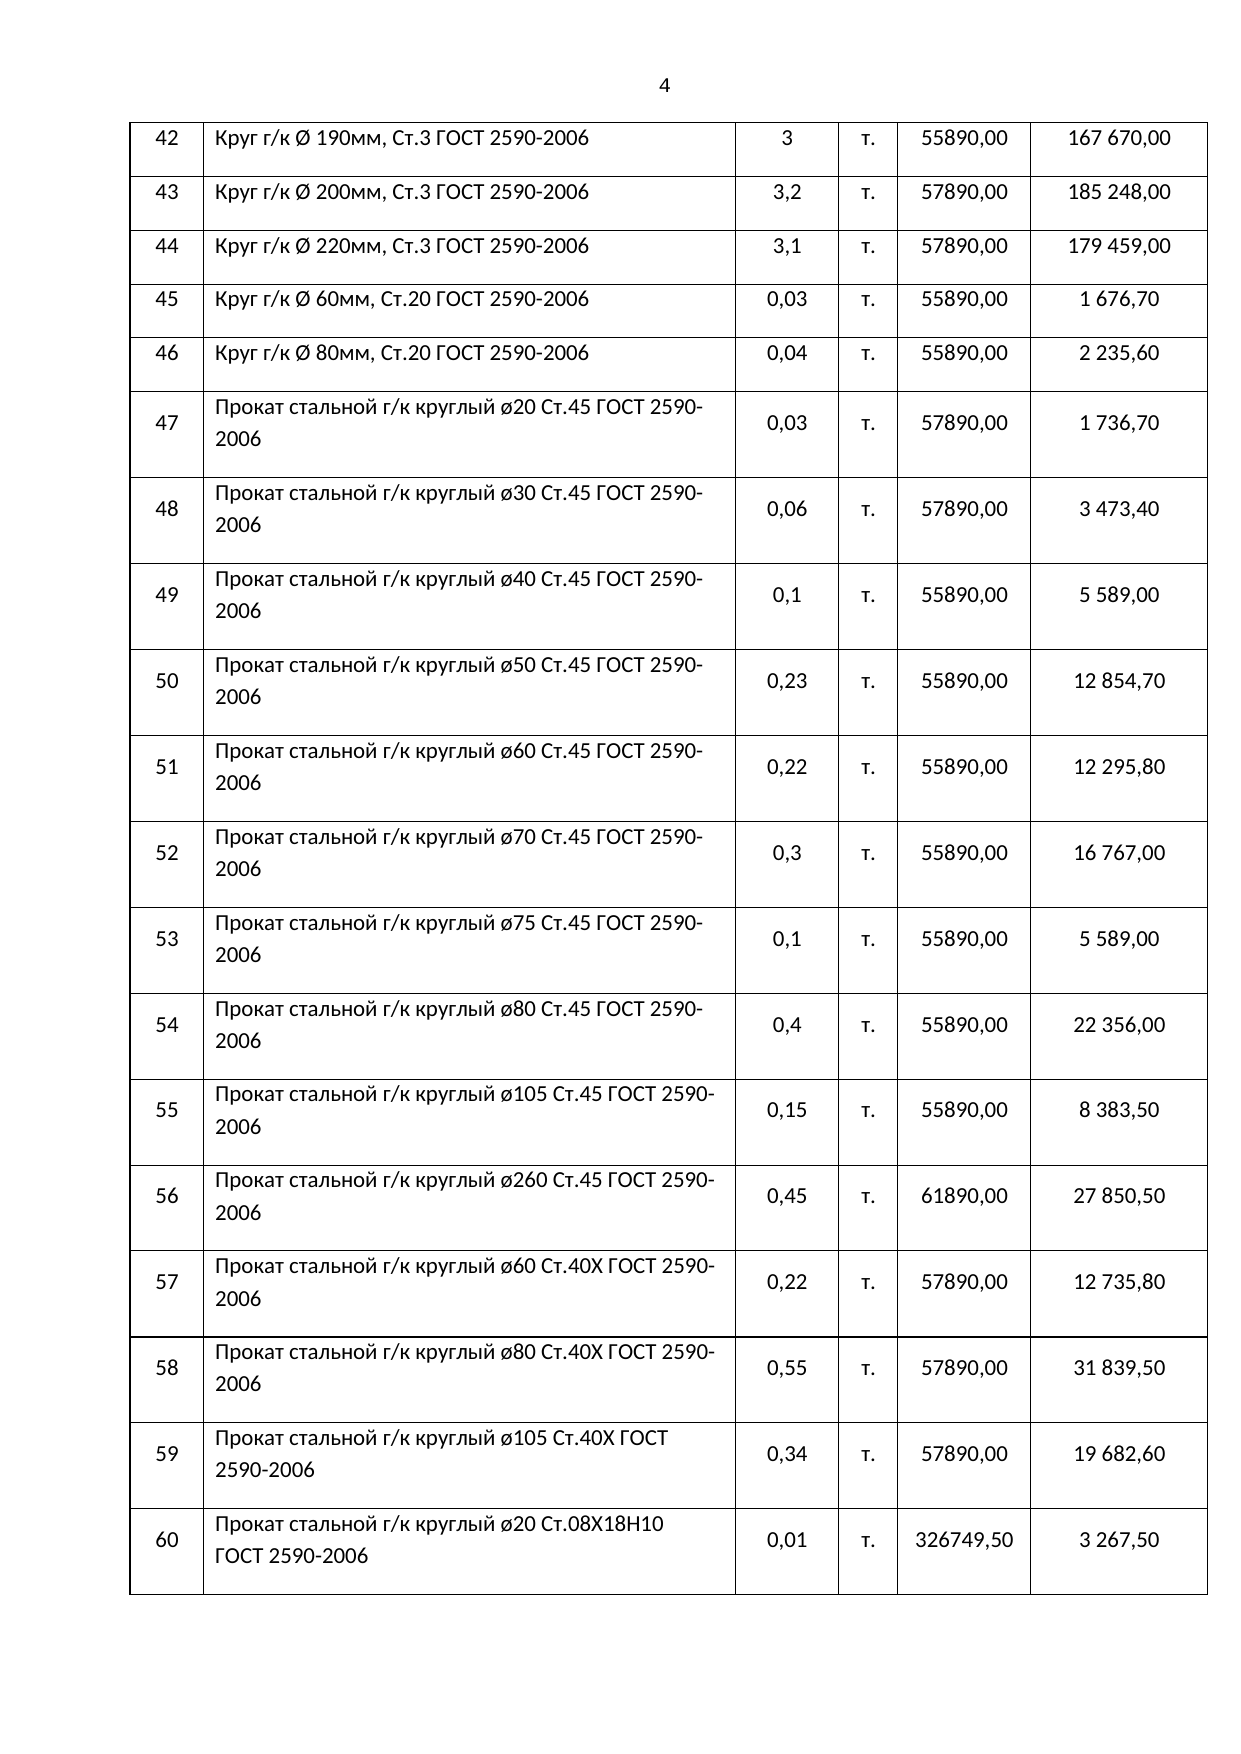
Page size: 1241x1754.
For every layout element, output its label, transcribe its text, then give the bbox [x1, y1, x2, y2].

table_cell 54 [131, 994, 203, 1078]
table_cell 179 459,00 [1031, 231, 1207, 283]
table_cell Прокат стальной г/к круглый ø40 Ст.45 ГОСТ 2590-2006 [204, 564, 735, 649]
table_cell т. [839, 564, 897, 649]
table_cell Прокат стальной г/к круглый ø50 Ст.45 ГОСТ 2590-2006 [204, 650, 735, 735]
table_cell 42 [131, 123, 203, 176]
table_cell т. [839, 1251, 897, 1336]
table_cell 16 767,00 [1031, 822, 1207, 907]
table_cell 57890,00 [898, 1423, 1030, 1508]
table_cell 0,4 [736, 994, 838, 1078]
table_cell Прокат стальной г/к круглый ø20 Ст.08Х18Н10 ГОСТ 2590-2006 [204, 1509, 735, 1594]
table_cell 3 267,50 [1031, 1509, 1207, 1594]
table_cell т. [839, 994, 897, 1078]
table_cell т. [839, 338, 897, 391]
table_cell 27 850,50 [1031, 1166, 1207, 1250]
table_cell Прокат стальной г/к круглый ø260 Ст.45 ГОСТ 2590-2006 [204, 1166, 735, 1250]
table_cell 45 [131, 285, 203, 337]
table_cell 53 [131, 908, 203, 993]
table_cell т. [839, 822, 897, 907]
table_cell 3 [736, 123, 838, 176]
table_cell 0,1 [736, 564, 838, 649]
table_cell т. [839, 231, 897, 283]
table_cell 55890,00 [898, 650, 1030, 735]
table_cell 50 [131, 650, 203, 735]
table_cell т. [839, 736, 897, 821]
table_cell 61890,00 [898, 1166, 1030, 1250]
table_cell 1 736,70 [1031, 392, 1207, 477]
table_cell 12 295,80 [1031, 736, 1207, 821]
table_cell т. [839, 478, 897, 563]
table_cell Прокат стальной г/к круглый ø105 Ст.40Х ГОСТ 2590-2006 [204, 1423, 735, 1508]
table_cell 57890,00 [898, 478, 1030, 563]
table_cell 5 589,00 [1031, 908, 1207, 993]
table_cell 59 [131, 1423, 203, 1508]
table_cell 57 [131, 1251, 203, 1336]
table_cell т. [839, 908, 897, 993]
table_cell 0,45 [736, 1166, 838, 1250]
table_cell 12 735,80 [1031, 1251, 1207, 1336]
table_cell т. [839, 1509, 897, 1594]
table_cell 0,15 [736, 1080, 838, 1164]
table_cell 0,22 [736, 1251, 838, 1336]
table_cell 55890,00 [898, 994, 1030, 1078]
table_cell 185 248,00 [1031, 177, 1207, 230]
table_cell Круг г/к Ø 80мм, Ст.20 ГОСТ 2590-2006 [204, 338, 735, 391]
table_cell 58 [131, 1338, 203, 1422]
table_cell Круг г/к Ø 200мм, Ст.3 ГОСТ 2590-2006 [204, 177, 735, 230]
table_cell 0,55 [736, 1338, 838, 1422]
table_cell 55890,00 [898, 1080, 1030, 1164]
table_cell 0,1 [736, 908, 838, 993]
table_cell 3,2 [736, 177, 838, 230]
table_cell 31 839,50 [1031, 1338, 1207, 1422]
table_cell 12 854,70 [1031, 650, 1207, 735]
table_cell 0,23 [736, 650, 838, 735]
table_cell 0,06 [736, 478, 838, 563]
table_cell Прокат стальной г/к круглый ø80 Ст.40Х ГОСТ 2590-2006 [204, 1338, 735, 1422]
table_cell Прокат стальной г/к круглый ø20 Ст.45 ГОСТ 2590-2006 [204, 392, 735, 477]
table_cell 0,04 [736, 338, 838, 391]
table_cell 60 [131, 1509, 203, 1594]
table_cell Прокат стальной г/к круглый ø60 Ст.45 ГОСТ 2590-2006 [204, 736, 735, 821]
table_cell т. [839, 1338, 897, 1422]
table_cell 5 589,00 [1031, 564, 1207, 649]
table_cell Прокат стальной г/к круглый ø75 Ст.45 ГОСТ 2590-2006 [204, 908, 735, 993]
table_cell Прокат стальной г/к круглый ø60 Ст.40Х ГОСТ 2590-2006 [204, 1251, 735, 1336]
table_cell 43 [131, 177, 203, 230]
table_cell т. [839, 123, 897, 176]
table_cell Прокат стальной г/к круглый ø70 Ст.45 ГОСТ 2590-2006 [204, 822, 735, 907]
table_cell т. [839, 1166, 897, 1250]
table_cell 47 [131, 392, 203, 477]
table_cell 57890,00 [898, 1251, 1030, 1336]
table_cell т. [839, 392, 897, 477]
table_cell Круг г/к Ø 190мм, Ст.3 ГОСТ 2590-2006 [204, 123, 735, 176]
table_cell 44 [131, 231, 203, 283]
table_cell т. [839, 285, 897, 337]
table_cell 0,03 [736, 392, 838, 477]
table_cell 49 [131, 564, 203, 649]
table_cell Прокат стальной г/к круглый ø30 Ст.45 ГОСТ 2590-2006 [204, 478, 735, 563]
table_cell 55890,00 [898, 285, 1030, 337]
table_cell 55890,00 [898, 822, 1030, 907]
table_cell Прокат стальной г/к круглый ø105 Ст.45 ГОСТ 2590-2006 [204, 1080, 735, 1164]
table_cell 57890,00 [898, 1338, 1030, 1422]
table_cell 3,1 [736, 231, 838, 283]
table_cell 8 383,50 [1031, 1080, 1207, 1164]
table_cell 51 [131, 736, 203, 821]
table_cell 0,34 [736, 1423, 838, 1508]
table_cell т. [839, 1423, 897, 1508]
table_cell 55890,00 [898, 564, 1030, 649]
table_cell 52 [131, 822, 203, 907]
table_cell т. [839, 1080, 897, 1164]
table_cell 0,3 [736, 822, 838, 907]
table_cell 19 682,60 [1031, 1423, 1207, 1508]
table_cell Прокат стальной г/к круглый ø80 Ст.45 ГОСТ 2590-2006 [204, 994, 735, 1078]
table_cell т. [839, 177, 897, 230]
table_cell 57890,00 [898, 177, 1030, 230]
table_cell 2 235,60 [1031, 338, 1207, 391]
table_cell 3 473,40 [1031, 478, 1207, 563]
table_cell 55890,00 [898, 338, 1030, 391]
table_cell 55890,00 [898, 123, 1030, 176]
table_cell т. [839, 650, 897, 735]
table_cell 326749,50 [898, 1509, 1030, 1594]
table_cell 22 356,00 [1031, 994, 1207, 1078]
table_cell 48 [131, 478, 203, 563]
table_cell 0,22 [736, 736, 838, 821]
table_cell Круг г/к Ø 220мм, Ст.3 ГОСТ 2590-2006 [204, 231, 735, 283]
table_cell 0,01 [736, 1509, 838, 1594]
table_cell 56 [131, 1166, 203, 1250]
table_cell 0,03 [736, 285, 838, 337]
table_cell Круг г/к Ø 60мм, Ст.20 ГОСТ 2590-2006 [204, 285, 735, 337]
table_cell 1 676,70 [1031, 285, 1207, 337]
table_cell 55 [131, 1080, 203, 1164]
table_cell 167 670,00 [1031, 123, 1207, 176]
table_cell 55890,00 [898, 736, 1030, 821]
table_cell 46 [131, 338, 203, 391]
table_cell 55890,00 [898, 908, 1030, 993]
table_cell 57890,00 [898, 231, 1030, 283]
table_cell 57890,00 [898, 392, 1030, 477]
